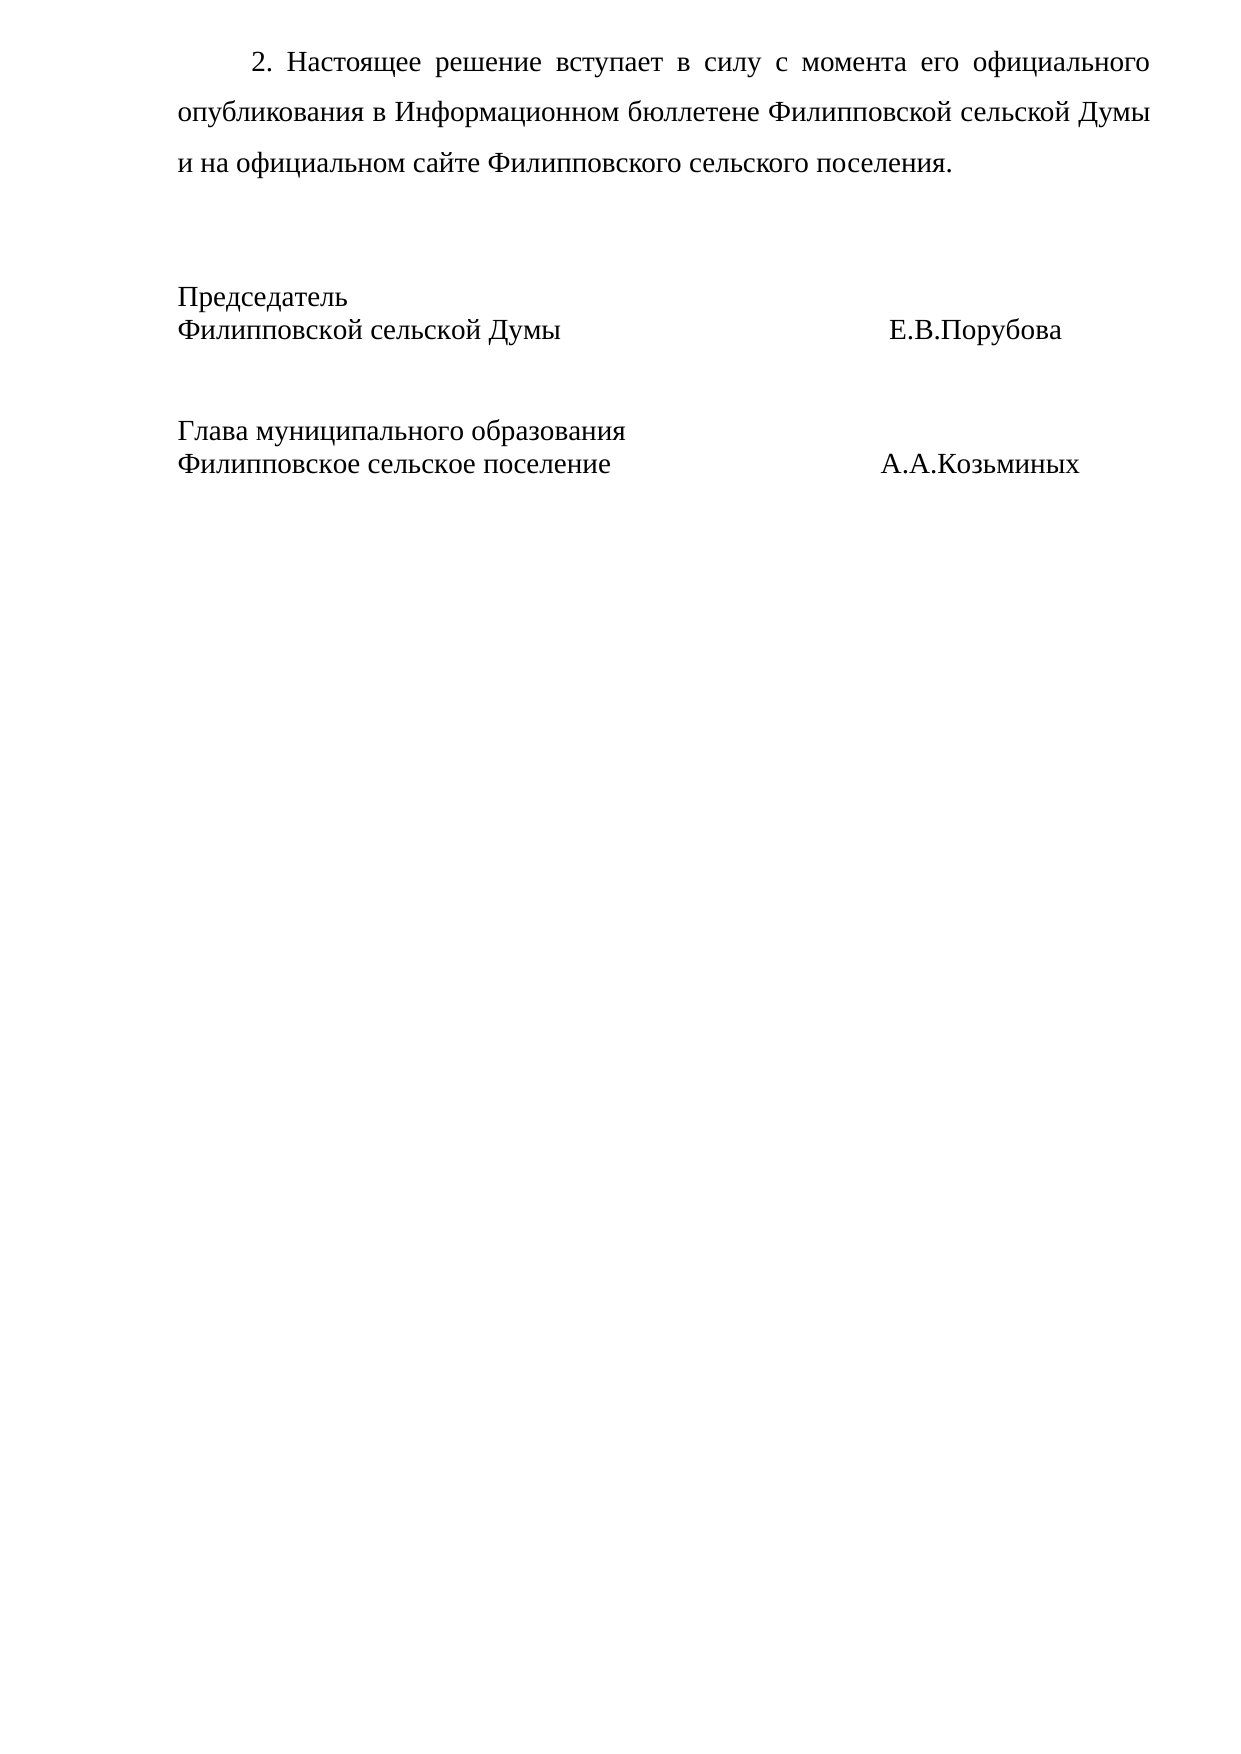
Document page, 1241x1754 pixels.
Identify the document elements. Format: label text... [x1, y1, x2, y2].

text 2. Настоящее решение вступает в силу с момента его официального опубликования в Информационном бюллетене Филипповской сельской Думы и на официальном сайте Филипповского сельского поселения. [177, 44, 1152, 178]
text Филипповской сельской Думы Е.В.Порубова [177, 312, 1152, 346]
text Филипповское сельское поселение А.А.Козьминых [177, 446, 1152, 480]
text Глава муниципального образования [177, 413, 1152, 446]
text Председатель [177, 279, 1152, 312]
